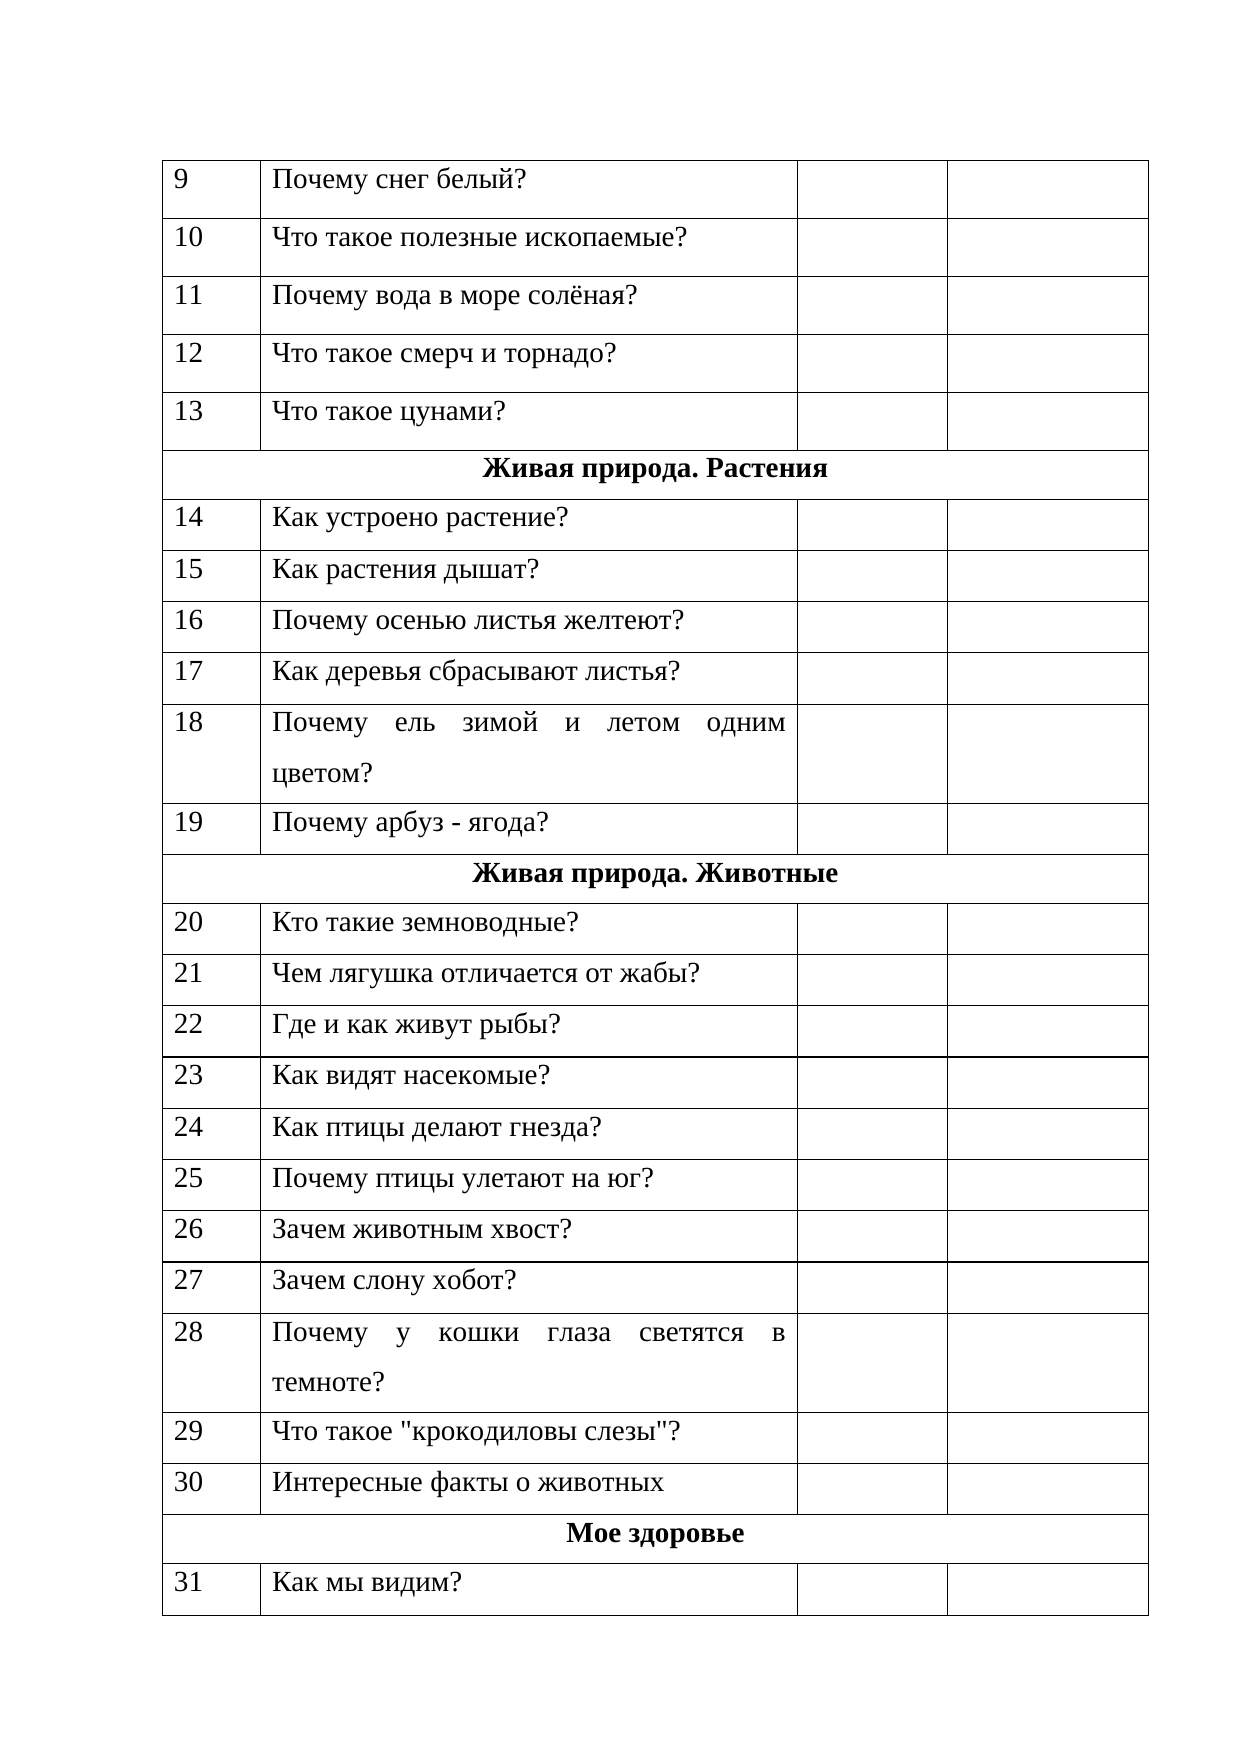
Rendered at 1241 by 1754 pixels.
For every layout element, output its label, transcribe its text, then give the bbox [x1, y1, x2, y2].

table_cell [798, 1006, 947, 1056]
table_cell 25 [163, 1160, 260, 1210]
table_cell 26 [163, 1211, 260, 1261]
table_cell [798, 1109, 947, 1159]
table_cell [798, 500, 947, 550]
table_cell 9 [163, 161, 260, 218]
table_cell [798, 551, 947, 601]
table_cell [948, 1006, 1148, 1056]
table_cell [798, 904, 947, 954]
table_cell 31 [163, 1564, 260, 1614]
table_cell [798, 393, 947, 449]
table_cell [948, 1464, 1148, 1514]
table_cell Зачем животным хвост? [261, 1211, 797, 1261]
table_cell 28 [163, 1314, 260, 1412]
table_cell [798, 1211, 947, 1261]
table_cell [798, 219, 947, 276]
table_cell 13 [163, 393, 260, 449]
table_cell Как видят насекомые? [261, 1058, 797, 1108]
table_cell Чем лягушка отличается от жабы? [261, 955, 797, 1005]
table_cell [948, 955, 1148, 1005]
table_cell [948, 653, 1148, 703]
table_cell [948, 1058, 1148, 1108]
table_cell Почему вода в море солёная? [261, 277, 797, 334]
table_cell [948, 277, 1148, 334]
table_cell Интересные факты о животных [261, 1464, 797, 1514]
table_cell Живая природа. Растения [163, 451, 1148, 498]
table_cell 19 [163, 804, 260, 854]
table_cell Что такое полезные ископаемые? [261, 219, 797, 276]
table_cell [798, 1058, 947, 1108]
table_cell [798, 602, 947, 652]
table_cell Живая природа. Животные [163, 855, 1148, 903]
table_cell 30 [163, 1464, 260, 1514]
table_cell Мое здоровье [163, 1515, 1148, 1563]
table_cell Зачем слону хобот? [261, 1263, 797, 1313]
table_cell [798, 1314, 947, 1412]
table_cell Почему осенью листья желтеют? [261, 602, 797, 652]
table_cell Почему арбуз - ягода? [261, 804, 797, 854]
table_cell 20 [163, 904, 260, 954]
table_cell Почему у кошки глаза светятся в темноте? [261, 1314, 797, 1412]
table_cell 23 [163, 1058, 260, 1108]
table_cell [948, 551, 1148, 601]
table_cell [948, 602, 1148, 652]
table_cell Как растения дышат? [261, 551, 797, 601]
table_cell Почему птицы улетают на юг? [261, 1160, 797, 1210]
table_cell 10 [163, 219, 260, 276]
table_cell [948, 1211, 1148, 1261]
table_cell Кто такие земноводные? [261, 904, 797, 954]
table_cell 17 [163, 653, 260, 703]
table_cell [798, 277, 947, 334]
table_cell 16 [163, 602, 260, 652]
table_cell [798, 1464, 947, 1514]
table_cell [948, 804, 1148, 854]
table_cell 11 [163, 277, 260, 334]
table_cell [948, 1314, 1148, 1412]
table_cell [798, 1160, 947, 1210]
table_cell [948, 393, 1148, 449]
table_cell [948, 705, 1148, 803]
table_cell [798, 955, 947, 1005]
table_cell 18 [163, 705, 260, 803]
table_cell [798, 161, 947, 218]
table_cell [798, 1413, 947, 1463]
table_cell [948, 1160, 1148, 1210]
table_cell [948, 1109, 1148, 1159]
table_cell [948, 500, 1148, 550]
table_cell Что такое цунами? [261, 393, 797, 449]
table_cell Как устроено растение? [261, 500, 797, 550]
table_cell [948, 219, 1148, 276]
table_cell [798, 804, 947, 854]
table_cell Где и как живут рыбы? [261, 1006, 797, 1056]
table_cell Как деревья сбрасывают листья? [261, 653, 797, 703]
table_cell Как мы видим? [261, 1564, 797, 1614]
table_cell 27 [163, 1263, 260, 1313]
table_cell [798, 335, 947, 392]
table_cell [948, 1263, 1148, 1313]
table_cell Почему ель зимой и летом одним цветом? [261, 705, 797, 803]
table_cell [948, 904, 1148, 954]
table_cell 14 [163, 500, 260, 550]
table_cell [798, 705, 947, 803]
table_cell [948, 1564, 1148, 1614]
table_cell 12 [163, 335, 260, 392]
table_cell [948, 1413, 1148, 1463]
table_cell Что такое "крокодиловы слезы"? [261, 1413, 797, 1463]
table_cell 15 [163, 551, 260, 601]
table_cell [948, 335, 1148, 392]
table_cell [798, 1564, 947, 1614]
table_cell Что такое смерч и торнадо? [261, 335, 797, 392]
table_cell 22 [163, 1006, 260, 1056]
table_cell 24 [163, 1109, 260, 1159]
table_cell [948, 161, 1148, 218]
table_cell Как птицы делают гнезда? [261, 1109, 797, 1159]
table_cell [798, 1263, 947, 1313]
table_cell Почему снег белый? [261, 161, 797, 218]
table_cell 21 [163, 955, 260, 1005]
table_cell 29 [163, 1413, 260, 1463]
table_cell [798, 653, 947, 703]
